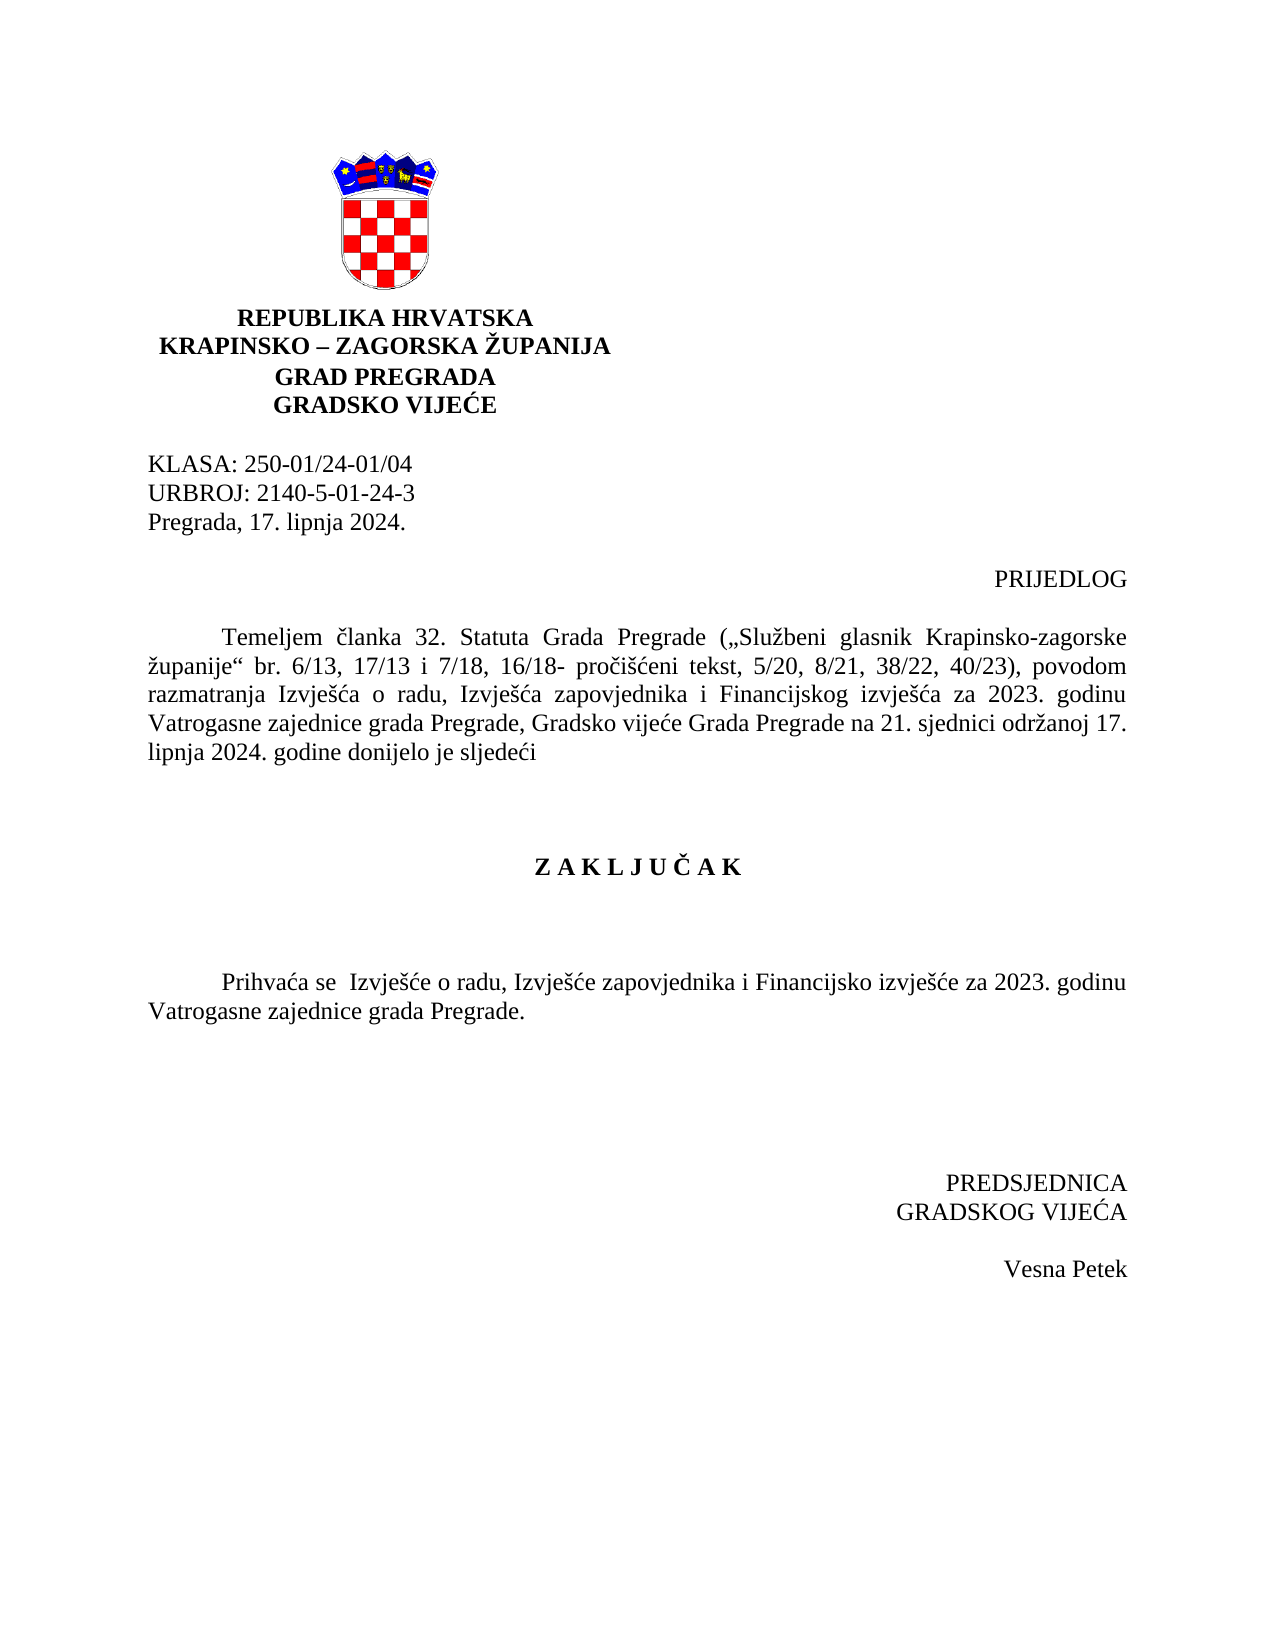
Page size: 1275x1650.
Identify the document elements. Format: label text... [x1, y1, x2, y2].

table_cell GRADSKO VIJEĆE [148, 391, 622, 421]
text Prihvaća se Izvješće o radu, Izvješće zapovjednika i Financijsko izvješće za 2023. godinu Vatrogasne zajednice grada Pregrade. [148, 967, 1127, 1024]
text Z A K L J U Č A K [148, 852, 1127, 881]
table_header [148, 148, 622, 303]
text PREDSJEDNICA [148, 1168, 1127, 1197]
picture [330, 147, 440, 291]
text URBROJ: 2140-5-01-24-3 [148, 478, 1127, 507]
text GRADSKOG VIJEĆA [148, 1197, 1127, 1226]
text Pregrada, 17. lipnja 2024. [148, 507, 1127, 536]
table_cell KRAPINSKO – ZAGORSKA ŽUPANIJA [148, 331, 622, 362]
table_cell REPUBLIKA HRVATSKA [148, 303, 622, 331]
table_cell GRAD PREGRADA [148, 362, 622, 391]
text Temeljem članka 32. Statuta Grada Pregrade („Službeni glasnik Krapinsko-zagorske županije“ br. 6/13, 17/13 i 7/18, 16/18- pročišćeni tekst, 5/20, 8/21, 38/22, 40/23), povodom razmatranja Izvješća o radu, Izvješća zapovjednika i Financijskog izvješća za 2023. godinu Vatrogasne zajednice grada Pregrade, Gradsko vijeće Grada Pregrade na 21. sjednici održanoj 17. lipnja 2024. godine donijelo je sljedeći [148, 622, 1127, 766]
text Vesna Petek [148, 1254, 1127, 1283]
text KLASA: 250-01/24-01/04 [148, 449, 1127, 478]
list PRIJEDLOG [223, 564, 1127, 593]
